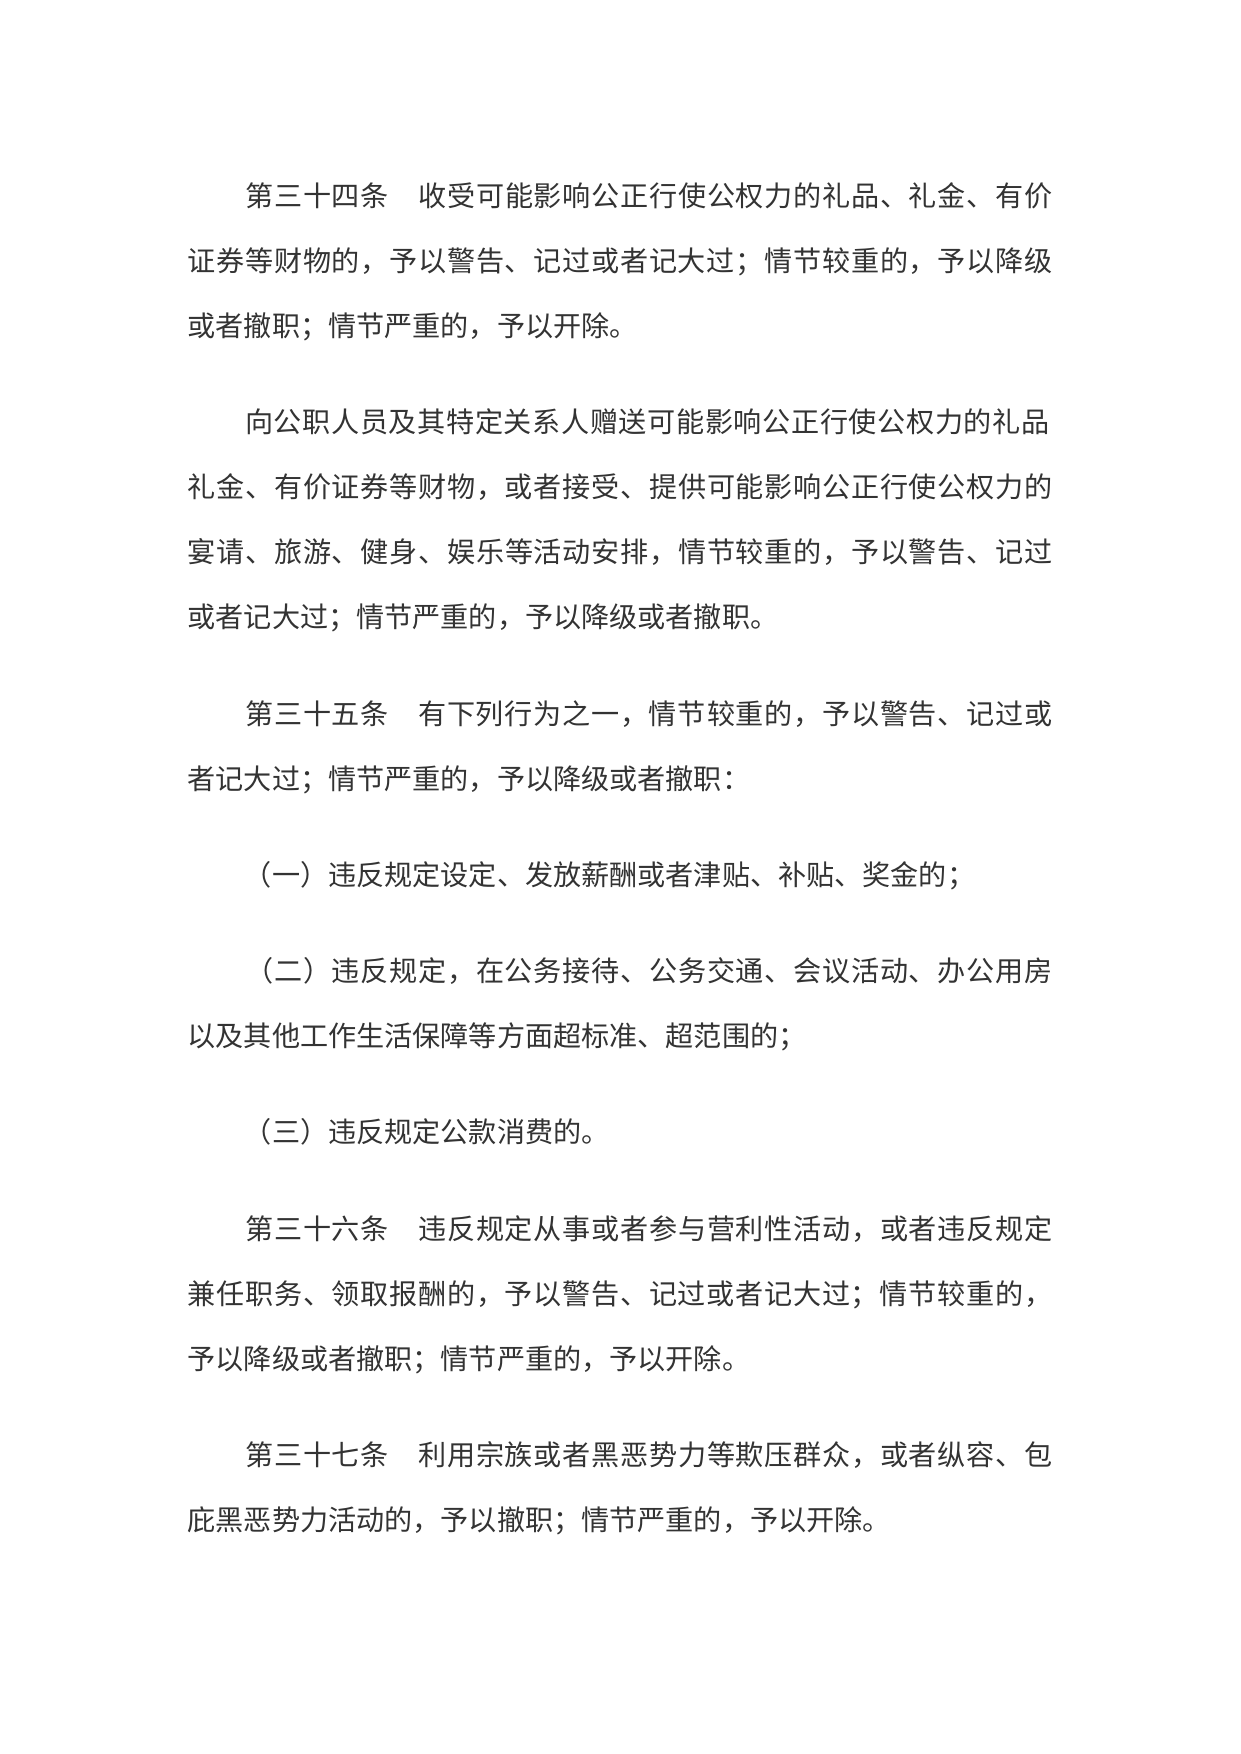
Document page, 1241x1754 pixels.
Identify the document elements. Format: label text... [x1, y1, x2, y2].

text （一）违反规定设定、发放薪酬或者津贴、补贴、奖金的； [187, 841, 1053, 906]
text 向公职人员及其特定关系人赠送可能影响公正行使公权力的礼品、礼金、有价证券等财物，或者接受、提供可能影响公正行使公权力的宴请、旅游、健身、娱乐等活动安排，情节较重的，予以警告、记过或者记大过；情节严重的，予以降级或者撤职。 [187, 388, 1053, 648]
text （三）违反规定公款消费的。 [187, 1098, 1053, 1163]
text 第三十五条 有下列行为之一，情节较重的，予以警告、记过或者记大过；情节严重的，予以降级或者撤职： [187, 679, 1053, 809]
text 第三十七条 利用宗族或者黑恶势力等欺压群众，或者纵容、包庇黑恶势力活动的，予以撤职；情节严重的，予以开除。 [187, 1421, 1053, 1551]
text 第三十六条 违反规定从事或者参与营利性活动，或者违反规定兼任职务、领取报酬的，予以警告、记过或者记大过；情节较重的，予以降级或者撤职；情节严重的，予以开除。 [187, 1194, 1053, 1389]
text （二）违反规定，在公务接待、公务交通、会议活动、办公用房以及其他工作生活保障等方面超标准、超范围的； [187, 937, 1053, 1067]
text 第三十四条 收受可能影响公正行使公权力的礼品、礼金、有价证券等财物的，予以警告、记过或者记大过；情节较重的，予以降级或者撤职；情节严重的，予以开除。 [187, 162, 1053, 357]
